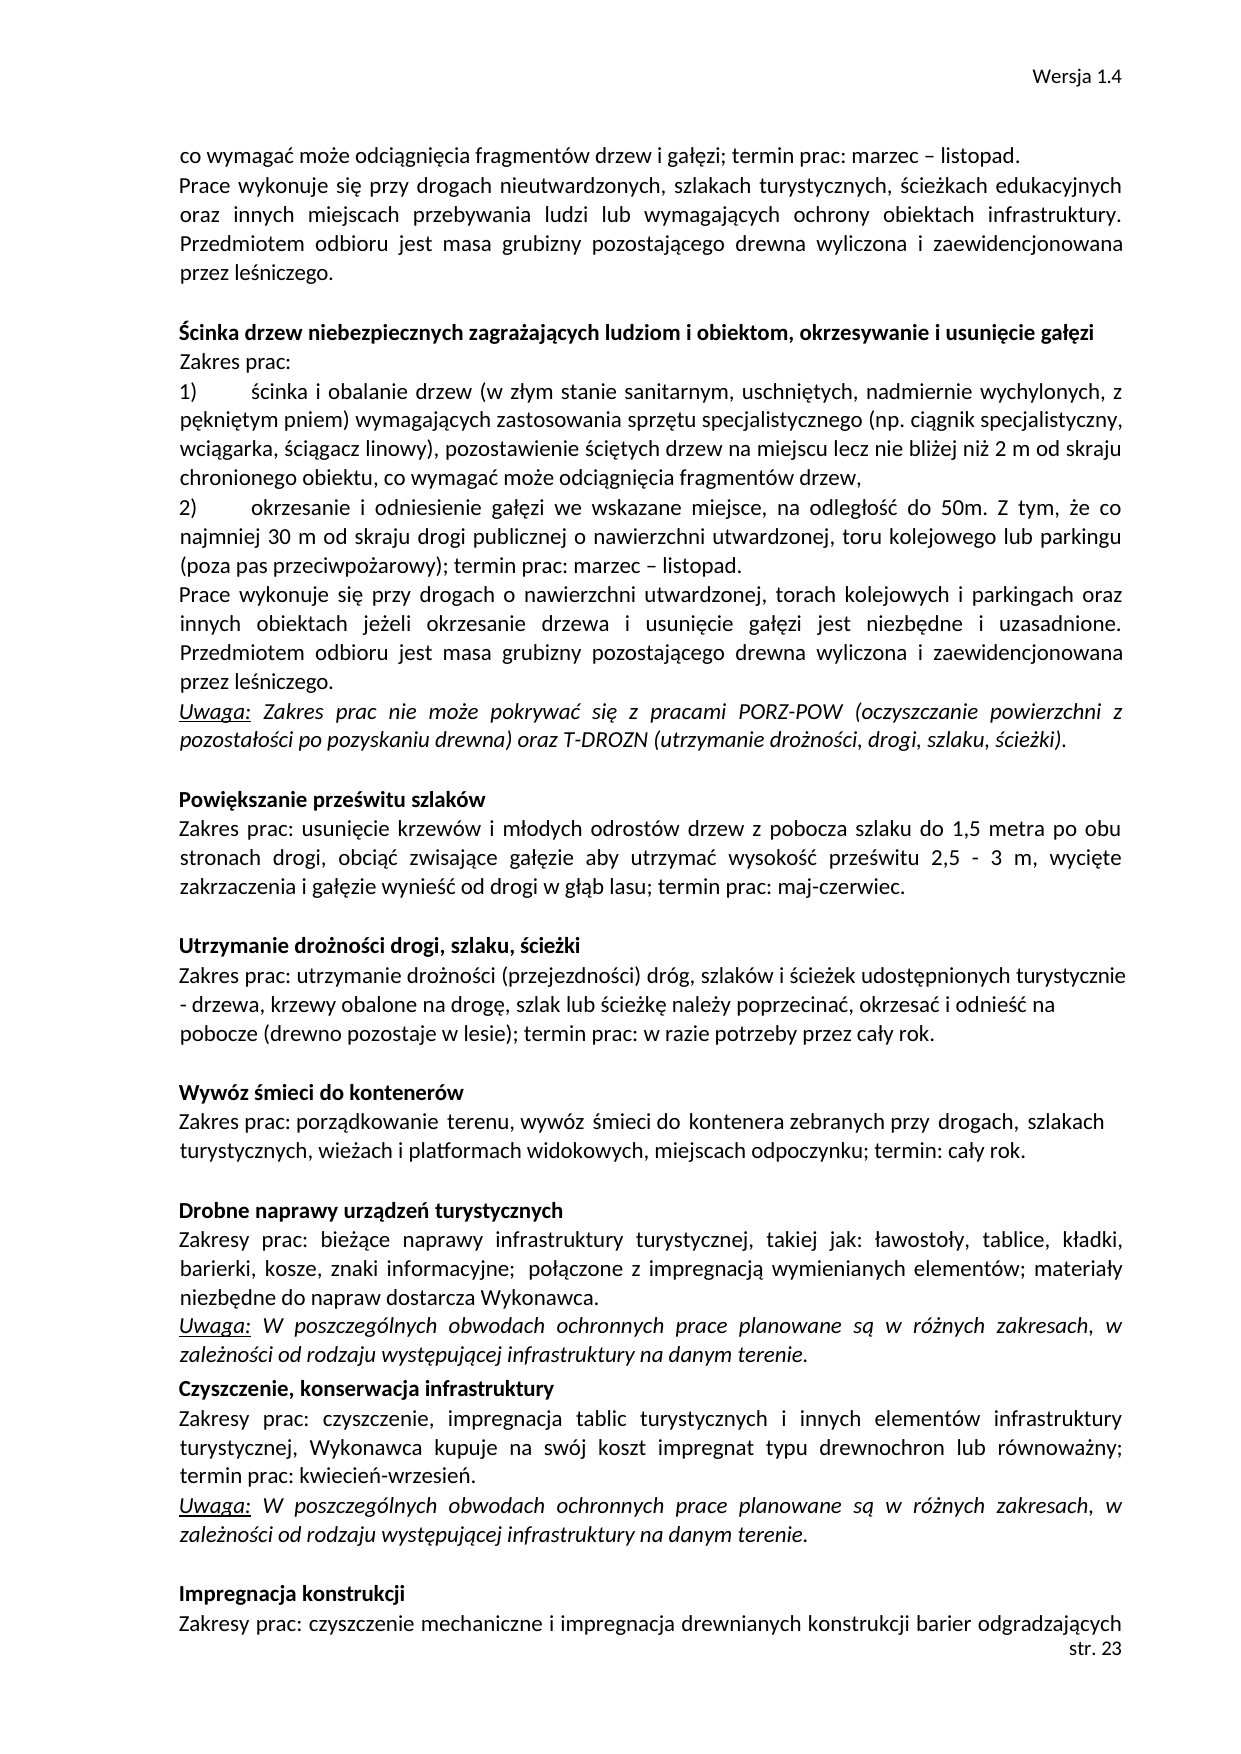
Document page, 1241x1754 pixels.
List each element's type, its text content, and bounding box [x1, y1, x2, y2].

subtitle Utrzymanie drożności drogi, szlaku, ścieżki [178, 931, 1137, 959]
text Prace wykonuje się przy drogach nieutwardzonych, szlakach turystycznych, ścieżkach edukacyjnych oraz innych miejscach przebywania ludzi lub wymagających ochrony obiektach infrastruktury. Przedmiotem odbioru jest masa grubizny pozostającego drewna wyliczona i zaewidencjonowana przez leśniczego. [178, 171, 1123, 286]
list okrzesanie i odniesienie gałęzi we wskazane miejsce, na odległość do 50m. Z tym, że co najmniej 30 m od skraju drogi publicznej o nawierzchni utwardzonej, toru kolejowego lub parkingu (poza pas przeciwpożarowy); termin prac: marzec – listopad. [178, 493, 1123, 579]
text - drzewa, krzewy obalone na drogę, szlak lub ścieżkę należy poprzecinać, okrzesać i odnieść na pobocze (drewno pozostaje w lesie); termin prac: w razie potrzeby przez cały rok. [179, 990, 1137, 1047]
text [178, 1609, 1123, 1637]
text Zakres prac: usunięcie krzewów i młodych odrostów drzew z pobocza szlaku do 1,5 metra po obu stronach drogi, obciąć zwisające gałęzie aby utrzymać wysokość prześwitu 2,5 - 3 m, wycięte zakrzaczenia i gałęzie wynieść od drogi w głąb lasu; termin prac: maj-czerwiec. [178, 814, 1123, 900]
text Zakresy prac: bieżące naprawy infrastruktury turystycznej, takiej jak: ławostoły, tablice, kładki, barierki, kosze, znaki informacyjne; połączone z impregnacją wymienianych elementów; materiały niezbędne do napraw dostarcza Wykonawca. [178, 1225, 1123, 1311]
subtitle Drobne naprawy urządzeń turystycznych [178, 1196, 1137, 1224]
list ścinka i obalanie drzew (w złym stanie sanitarnym, uschniętych, nadmiernie wychylonych, z pękniętym pniem) wymagających zastosowania sprzętu specjalistycznego (np. ciągnik specjalistyczny, wciągarka, ściągacz linowy), pozostawienie ściętych drzew na miejscu lecz nie bliżej niż 2 m od skraju chronionego obiektu, co wymagać może odciągnięcia fragmentów drzew, [178, 377, 1123, 491]
text Zakres prac: porządkowanie terenu, wywóz śmieci do kontenera zebranych przy drogach, szlakach turystycznych, wieżach i platformach widokowych, miejscach odpoczynku; termin: cały rok. [178, 1107, 1137, 1164]
text Uwaga: Zakres prac nie może pokrywać się z pracami PORZ-POW (oczyszczanie powierzchni z pozostałości po pozyskaniu drewna) oraz T-DROZN (utrzymanie drożności, drogi, szlaku, ścieżki). [178, 697, 1123, 754]
subtitle Impregnacja konstrukcji [178, 1579, 1137, 1607]
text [178, 142, 1124, 170]
subtitle Czyszczenie, konserwacja infrastruktury [178, 1374, 1137, 1402]
text Zakres prac: [179, 347, 1137, 375]
text Prace wykonuje się przy drogach o nawierzchni utwardzonej, torach kolejowych i parkingach oraz innych obiektach jeżeli okrzesanie drzewa i usunięcie gałęzi jest niezbędne i uzasadnione. Przedmiotem odbioru jest masa grubizny pozostającego drewna wyliczona i zaewidencjonowana przez leśniczego. [178, 580, 1124, 695]
subtitle Wywóz śmieci do kontenerów [178, 1078, 1137, 1106]
text Zakresy prac: czyszczenie, impregnacja tablic turystycznych i innych elementów infrastruktury turystycznej, Wykonawca kupuje na swój koszt impregnat typu drewnochron lub równoważny; termin prac: kwiecień-wrzesień. [178, 1404, 1123, 1489]
subtitle Powiększanie prześwitu szlaków [178, 785, 1137, 813]
text Zakres prac: utrzymanie drożności (przejezdności) dróg, szlaków i ścieżek udostępnionych turystycznie [178, 961, 1137, 989]
subtitle Ścinka drzew niebezpiecznych zagrażających ludziom i obiektom, okrzesywanie i usunięcie gałęzi [178, 318, 1137, 346]
